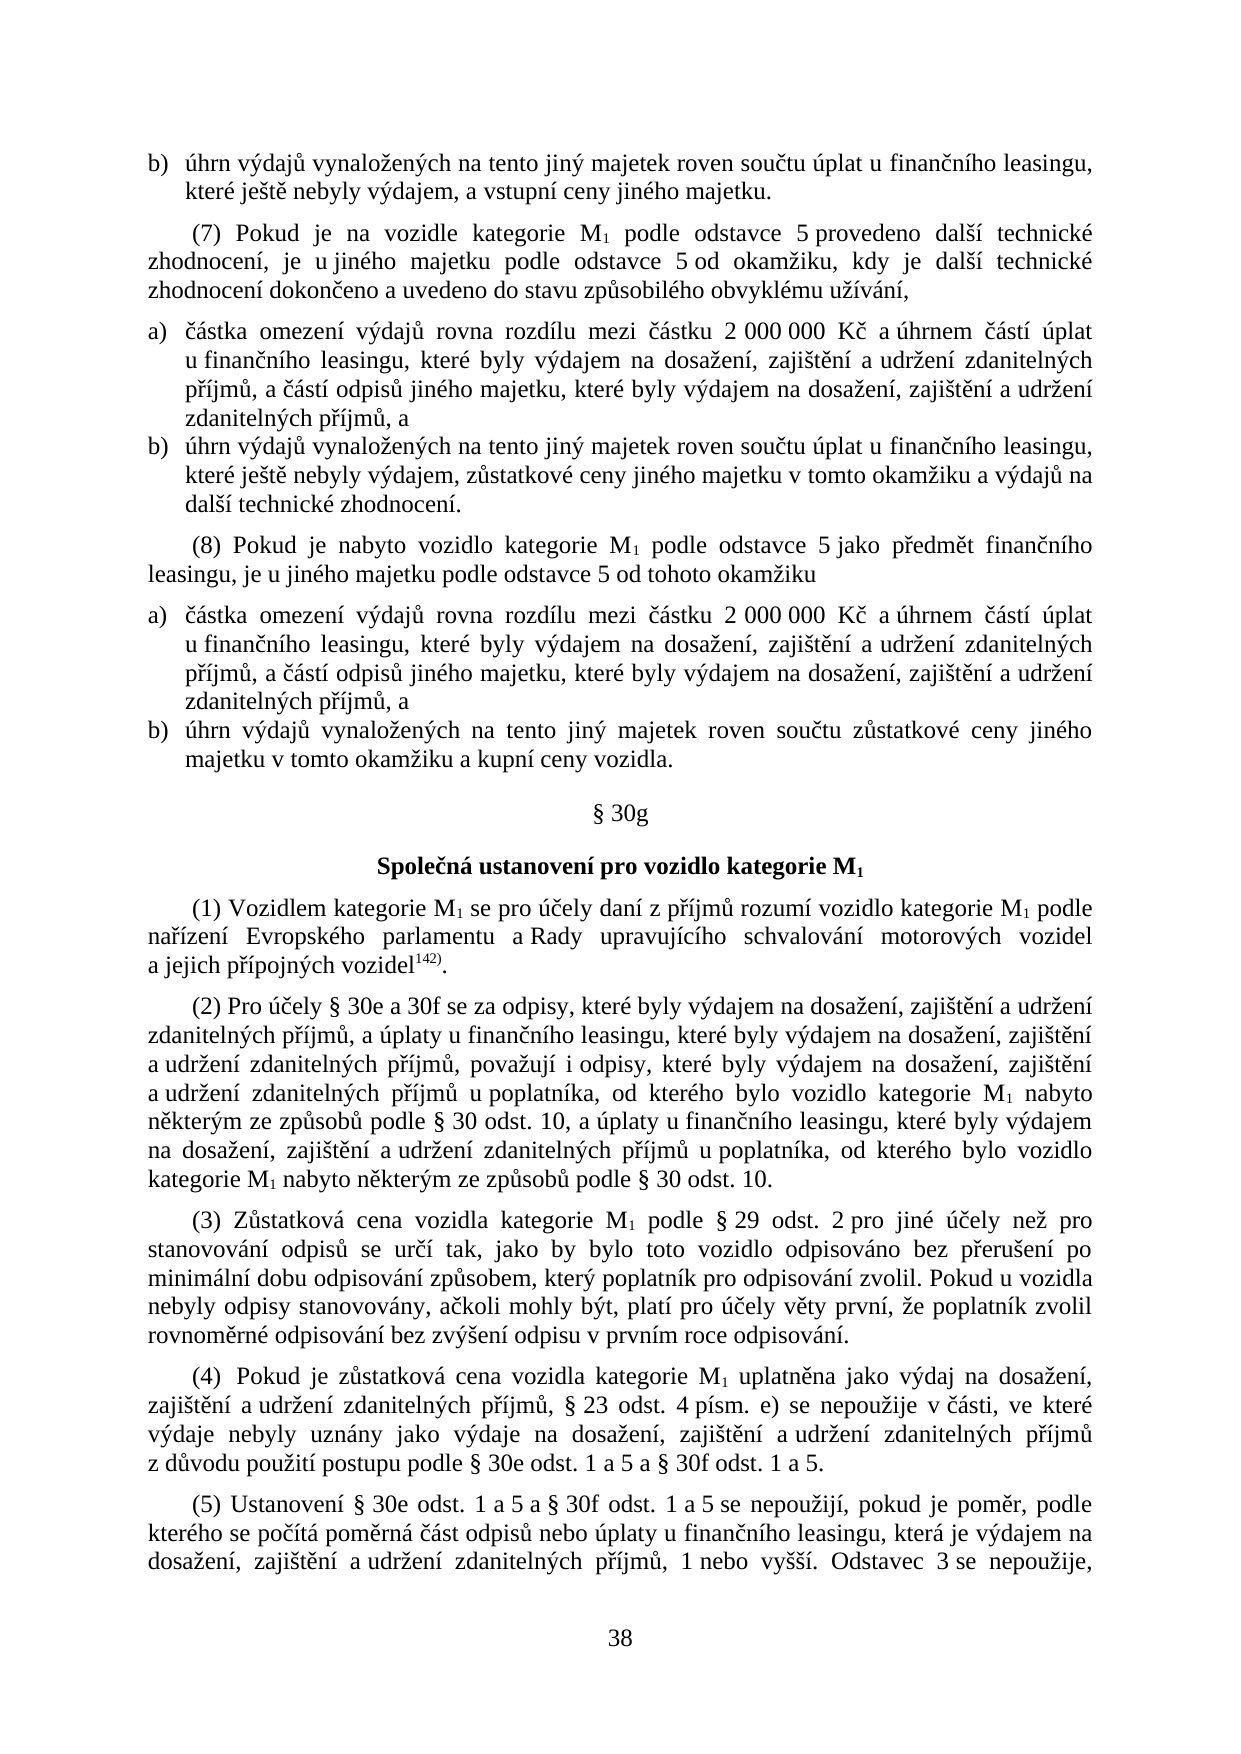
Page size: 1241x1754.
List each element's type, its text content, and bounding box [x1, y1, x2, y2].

list (8) Pokud je nabyto vozidlo kategorie M1 podle odstavce 5 jako předmět finančního leasingu, je u jiného majetku podle odstavce 5 od tohoto okamžiku [148, 530, 1093, 588]
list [148, 1489, 1093, 1575]
list (2) Pro účely § 30e a 30f se za odpisy, které byly výdajem na dosažení, zajištění a udržení zdanitelných příjmů, a úplaty u finančního leasingu, které byly výdajem na dosažení, zajištění a udržení zdanitelných příjmů, považují i odpisy, které byly výdajem na dosažení, zajištění a udržení zdanitelných příjmů u poplatníka, od kterého bylo vozidlo kategorie M1 nabyto některým ze způsobů podle § 30 odst. 10, a úplaty u finančního leasingu, které byly výdajem na dosažení, zajištění a udržení zdanitelných příjmů u poplatníka, od kterého bylo vozidlo kategorie M1 nabyto některým ze způsobů podle § 30 odst. 10. [148, 991, 1093, 1193]
text a) částka omezení výdajů rovna rozdílu mezi částku 2 000 000 Kč a úhrnem částí úplat u finančního leasingu, které byly výdajem na dosažení, zajištění a udržení zdanitelných příjmů, a částí odpisů jiného majetku, které byly výdajem na dosažení, zajištění a udržení zdanitelných příjmů, a [148, 600, 1093, 715]
list (7) Pokud je na vozidle kategorie M1 podle odstavce 5 provedeno další technické zhodnocení, je u jiného majetku podle odstavce 5 od okamžiku, kdy je další technické zhodnocení dokončeno a uvedeno do stavu způsobilého obvyklému užívání, [148, 218, 1093, 304]
text § 30g [148, 798, 1093, 826]
text b) úhrn výdajů vynaložených na tento jiný majetek roven součtu úplat u finančního leasingu, které ještě nebyly výdajem, a vstupní ceny jiného majetku. [148, 148, 1093, 205]
list (1) Vozidlem kategorie M1 se pro účely daní z příjmů rozumí vozidlo kategorie M1 podle nařízení Evropského parlamentu a Rady upravujícího schvalování motorových vozidel a jejich přípojných vozidel142). [148, 893, 1093, 979]
text Společná ustanovení pro vozidlo kategorie M1 [148, 851, 1093, 880]
text b) úhrn výdajů vynaložených na tento jiný majetek roven součtu úplat u finančního leasingu, které ještě nebyly výdajem, zůstatkové ceny jiného majetku v tomto okamžiku a výdajů na další technické zhodnocení. [148, 431, 1093, 518]
list (3) Zůstatková cena vozidla kategorie M1 podle § 29 odst. 2 pro jiné účely než pro stanovování odpisů se určí tak, jako by bylo toto vozidlo odpisováno bez přerušení po minimální dobu odpisování způsobem, který poplatník pro odpisování zvolil. Pokud u vozidla nebyly odpisy stanovovány, ačkoli mohly být, platí pro účely věty první, že poplatník zvolil rovnoměrné odpisování bez zvýšení odpisu v prvním roce odpisování. [148, 1205, 1093, 1349]
list (4) Pokud je zůstatková cena vozidla kategorie M1 uplatněna jako výdaj na dosažení, zajištění a udržení zdanitelných příjmů, § 23 odst. 4 písm. e) se nepoužije v části, ve které výdaje nebyly uznány jako výdaje na dosažení, zajištění a udržení zdanitelných příjmů z důvodu použití postupu podle § 30e odst. 1 a 5 a § 30f odst. 1 a 5. [148, 1361, 1093, 1476]
text a) částka omezení výdajů rovna rozdílu mezi částku 2 000 000 Kč a úhrnem částí úplat u finančního leasingu, které byly výdajem na dosažení, zajištění a udržení zdanitelných příjmů, a částí odpisů jiného majetku, které byly výdajem na dosažení, zajištění a udržení zdanitelných příjmů, a [148, 316, 1093, 431]
text b) úhrn výdajů vynaložených na tento jiný majetek roven součtu zůstatkové ceny jiného majetku v tomto okamžiku a kupní ceny vozidla. [148, 715, 1093, 773]
